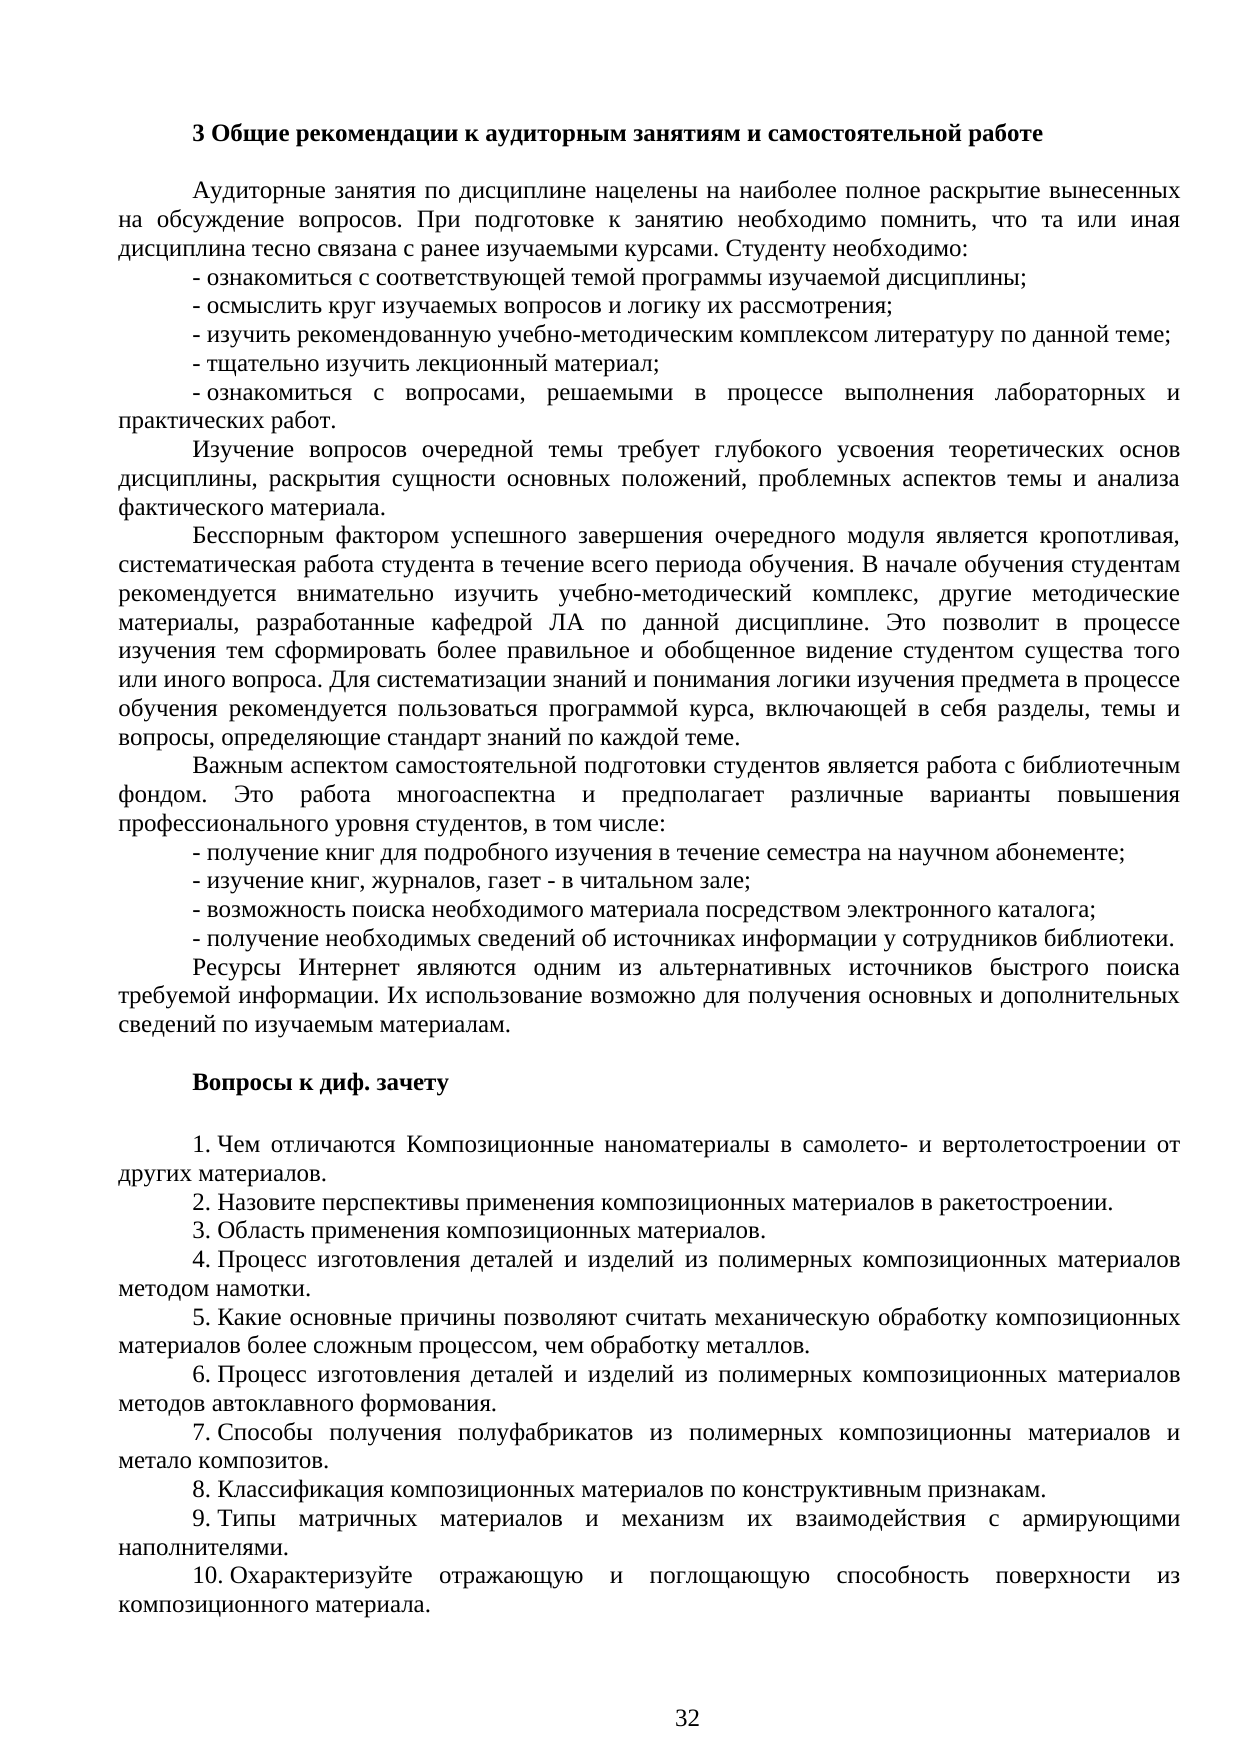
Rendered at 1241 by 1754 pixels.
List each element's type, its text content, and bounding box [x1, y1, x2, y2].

text 5. Какие основные причины позволяют считать механическую обработку композиционных материалов более сложным процессом, чем обработку металлов. [118, 1302, 1181, 1359]
text - ознакомиться с соответствующей темой программы изучаемой дисциплины; [118, 262, 1181, 291]
text 4. Процесс изготовления деталей и изделий из полимерных композиционных материалов методом намотки. [118, 1244, 1181, 1302]
text 6. Процесс изготовления деталей и изделий из полимерных композиционных материалов методов автоклавного формования. [118, 1359, 1181, 1417]
text - изучение книг, журналов, газет - в читальном зале; [118, 866, 1181, 894]
text - возможность поиска необходимого материала посредством электронного каталога; [118, 894, 1181, 923]
text 3. Область применения композиционных материалов. [118, 1215, 1181, 1244]
text 10. Охарактеризуйте отражающую и поглощающую способность поверхности из композиционного материала. [118, 1560, 1181, 1618]
text Важным аспектом самостоятельной подготовки студентов является работа с библиотечным фондом. Это работа многоаспектна и предполагает различные варианты повышения профессионального уровня студентов, в том числе: [118, 751, 1181, 837]
text 7. Способы получения полуфабрикатов из полимерных композиционны материалов и метало композитов. [118, 1417, 1181, 1474]
text 3 Общие рекомендации к аудиторным занятиям и самостоятельной работе [118, 118, 1181, 147]
text Аудиторные занятия по дисциплине нацелены на наиболее полное раскрытие вынесенных на обсуждение вопросов. При подготовке к занятию необходимо помнить, что та или иная дисциплина тесно связана с ранее изучаемыми курсами. Студенту необходимо: [118, 176, 1181, 262]
text - получение книг для подробного изучения в течение семестра на научном абонементе; [118, 837, 1181, 866]
text Вопросы к диф. зачету [118, 1067, 1181, 1096]
text Бесспорным фактором успешного завершения очередного модуля является кропотливая, систематическая работа студента в течение всего периода обучения. В начале обучения студентам рекомендуется внимательно изучить учебно-методический комплекс, другие методические материалы, разработанные кафедрой ЛА по данной дисциплине. Это позволит в процессе изучения тем сформировать более правильное и обобщенное видение студентом существа того или иного вопроса. Для систематизации знаний и понимания логики изучения предмета в процессе обучения рекомендуется пользоваться программой курса, включающей в себя разделы, темы и вопросы, определяющие стандарт знаний по каждой теме. [118, 521, 1181, 751]
text Ресурсы Интернет являются одним из альтернативных источников быстрого поиска требуемой информации. Их использование возможно для получения основных и дополнительных сведений по изучаемым материалам. [118, 952, 1181, 1038]
text Изучение вопросов очередной темы требует глубокого усвоения теоретических основ дисциплины, раскрытия сущности основных положений, проблемных аспектов темы и анализа фактического материала. [118, 434, 1181, 521]
text - осмыслить круг изучаемых вопросов и логику их рассмотрения; [118, 291, 1181, 319]
text - тщательно изучить лекционный материал; [118, 348, 1181, 377]
text - ознакомиться с вопросами, решаемыми в процессе выполнения лабораторных и практических работ. [118, 377, 1181, 434]
text 2. Назовите перспективы применения композиционных материалов в ракетостроении. [118, 1187, 1181, 1215]
text 8. Классификация композиционных материалов по конструктивным признакам. [118, 1474, 1181, 1503]
text 1. Чем отличаются Композиционные наноматериалы в самолето- и вертолетостроении от других материалов. [118, 1129, 1181, 1187]
text - получение необходимых сведений об источниках информации у сотрудников библиотеки. [118, 923, 1181, 952]
text 9. Типы матричных материалов и механизм их взаимодействия с армирующими наполнителями. [118, 1503, 1181, 1560]
text - изучить рекомендованную учебно-методическим комплексом литературу по данной теме; [118, 319, 1181, 348]
